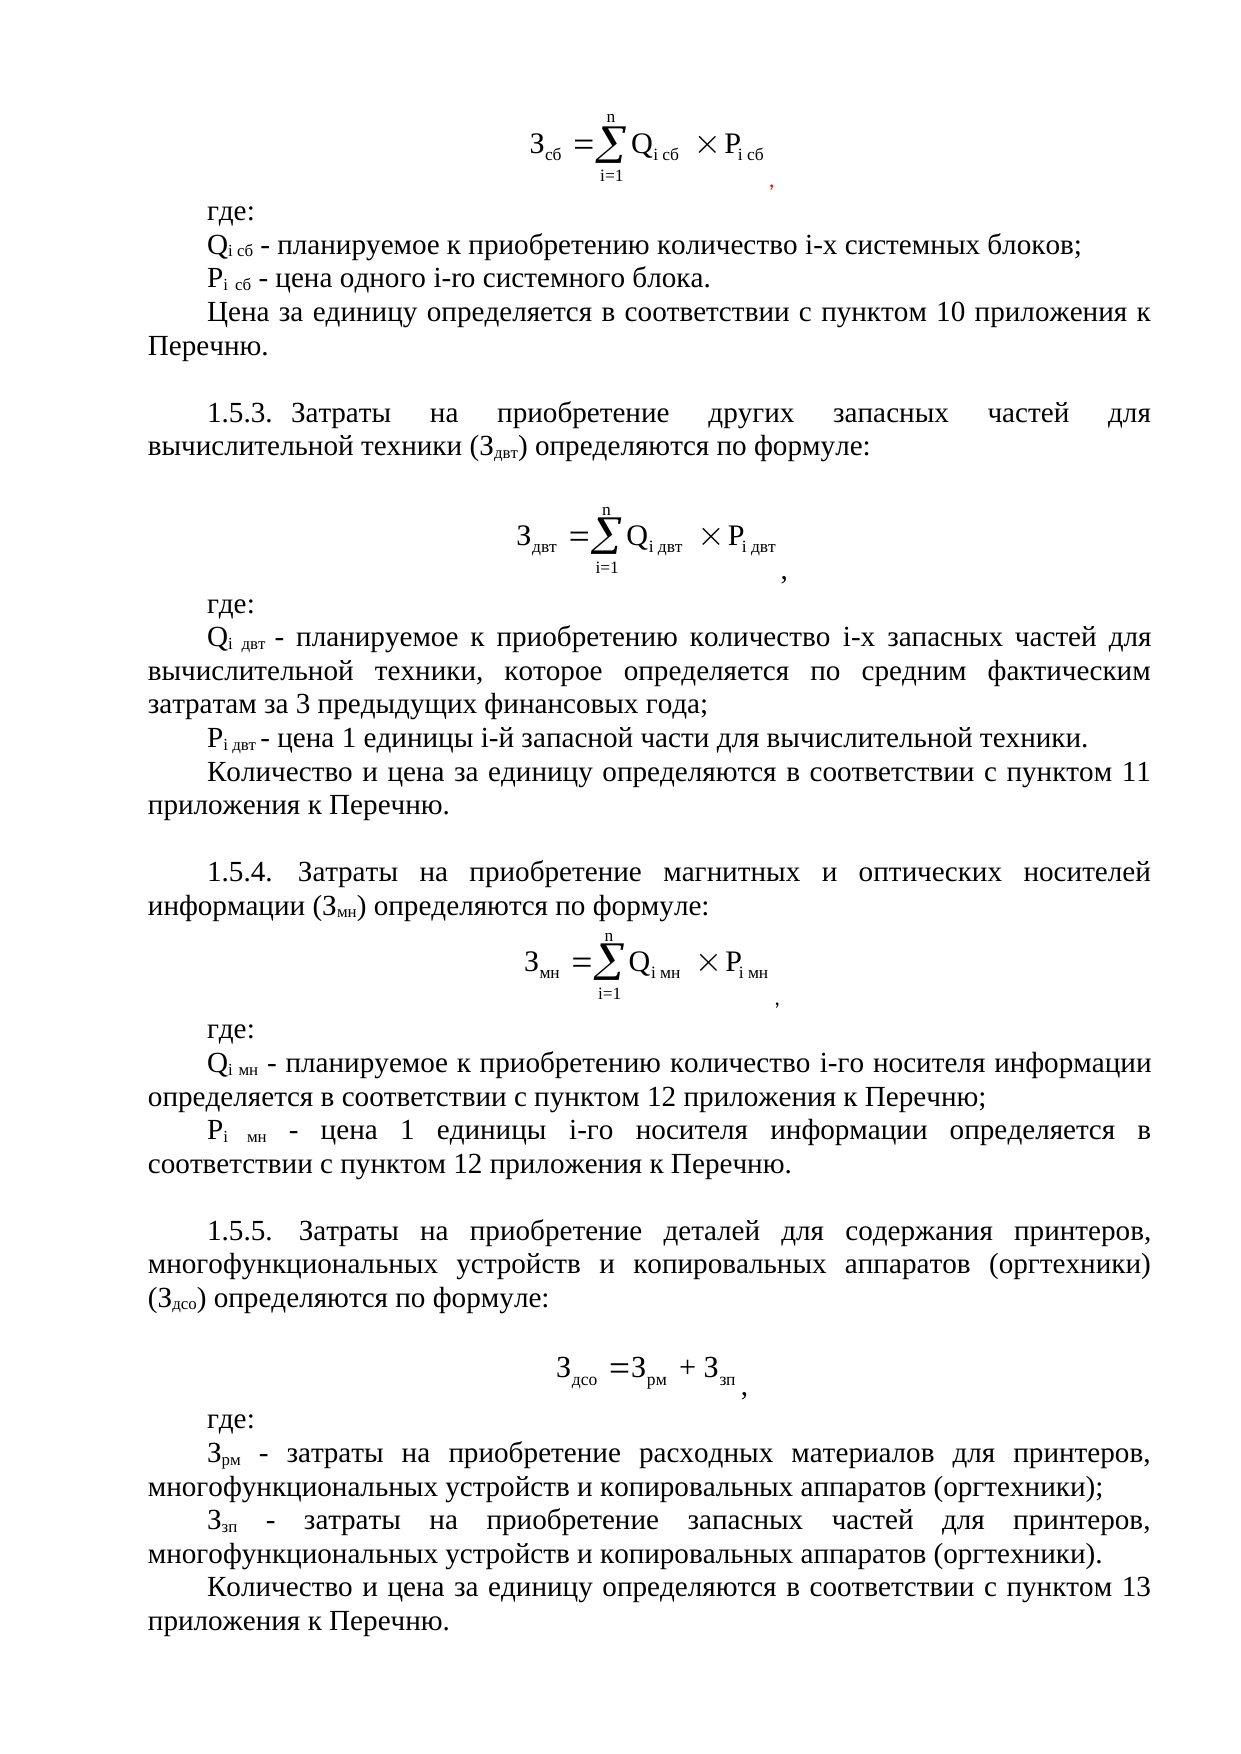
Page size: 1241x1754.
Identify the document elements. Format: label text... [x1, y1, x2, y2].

text где: [148, 193, 1152, 227]
text Ззп - затраты на приобретение запасных частей для принтеров, многофункциональных устройств и копировальных аппаратов (оргтехники). [148, 1502, 1152, 1569]
text Qi двт - планируемое к приобретению количество i-x запасных частей для вычислительной техники, которое определяется по средним фактическим затратам за 3 предыдущих финансовых года; [148, 619, 1152, 720]
text где: [148, 1012, 1152, 1045]
list Затраты на приобретение деталей для содержания принтеров, многофункциональных устройств и копировальных аппаратов (оргтехники) (Здсо) определяются по формуле: [148, 1213, 1152, 1313]
list Затраты на приобретение других запасных частей для вычислительной техники (Здвт) определяются по формуле: [148, 395, 1152, 462]
text Pi двт - цена 1 единицы i-й запасной части для вычислительной техники. [148, 720, 1152, 754]
text Количество и цена за единицу определяются в соответствии с пунктом 11 приложения к Перечню. [148, 754, 1152, 821]
list Затраты на приобретение магнитных и оптических носителей информации (Змн) определяются по формуле: [148, 854, 1152, 921]
text Pi сб - цена одного i-ro системного блока. [148, 261, 1152, 294]
text где: [148, 1402, 1152, 1435]
text где: [148, 586, 1152, 619]
text Qi мн - планируемое к приобретению количество i-гo носителя информации определяется в соответствии с пунктом 12 приложения к Перечню; [148, 1045, 1152, 1112]
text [148, 294, 1152, 361]
text Количество и цена за единицу определяются в соответствии с пунктом 13 приложения к Перечню. [148, 1569, 1152, 1636]
text , [148, 921, 1152, 1012]
text Pi мн - цена 1 единицы i-гo носителя информации определяется в соответствии с пунктом 12 приложения к Перечню. [148, 1112, 1152, 1179]
text Зрм - затраты на приобретение расходных материалов для принтеров, многофункциональных устройств и копировальных аппаратов (оргтехники); [148, 1435, 1152, 1502]
text , [148, 1347, 1152, 1402]
text , [148, 103, 1152, 193]
text , [148, 495, 1152, 586]
text Qi сб - планируемое к приобретению количество i-x системных блоков; [148, 227, 1152, 261]
